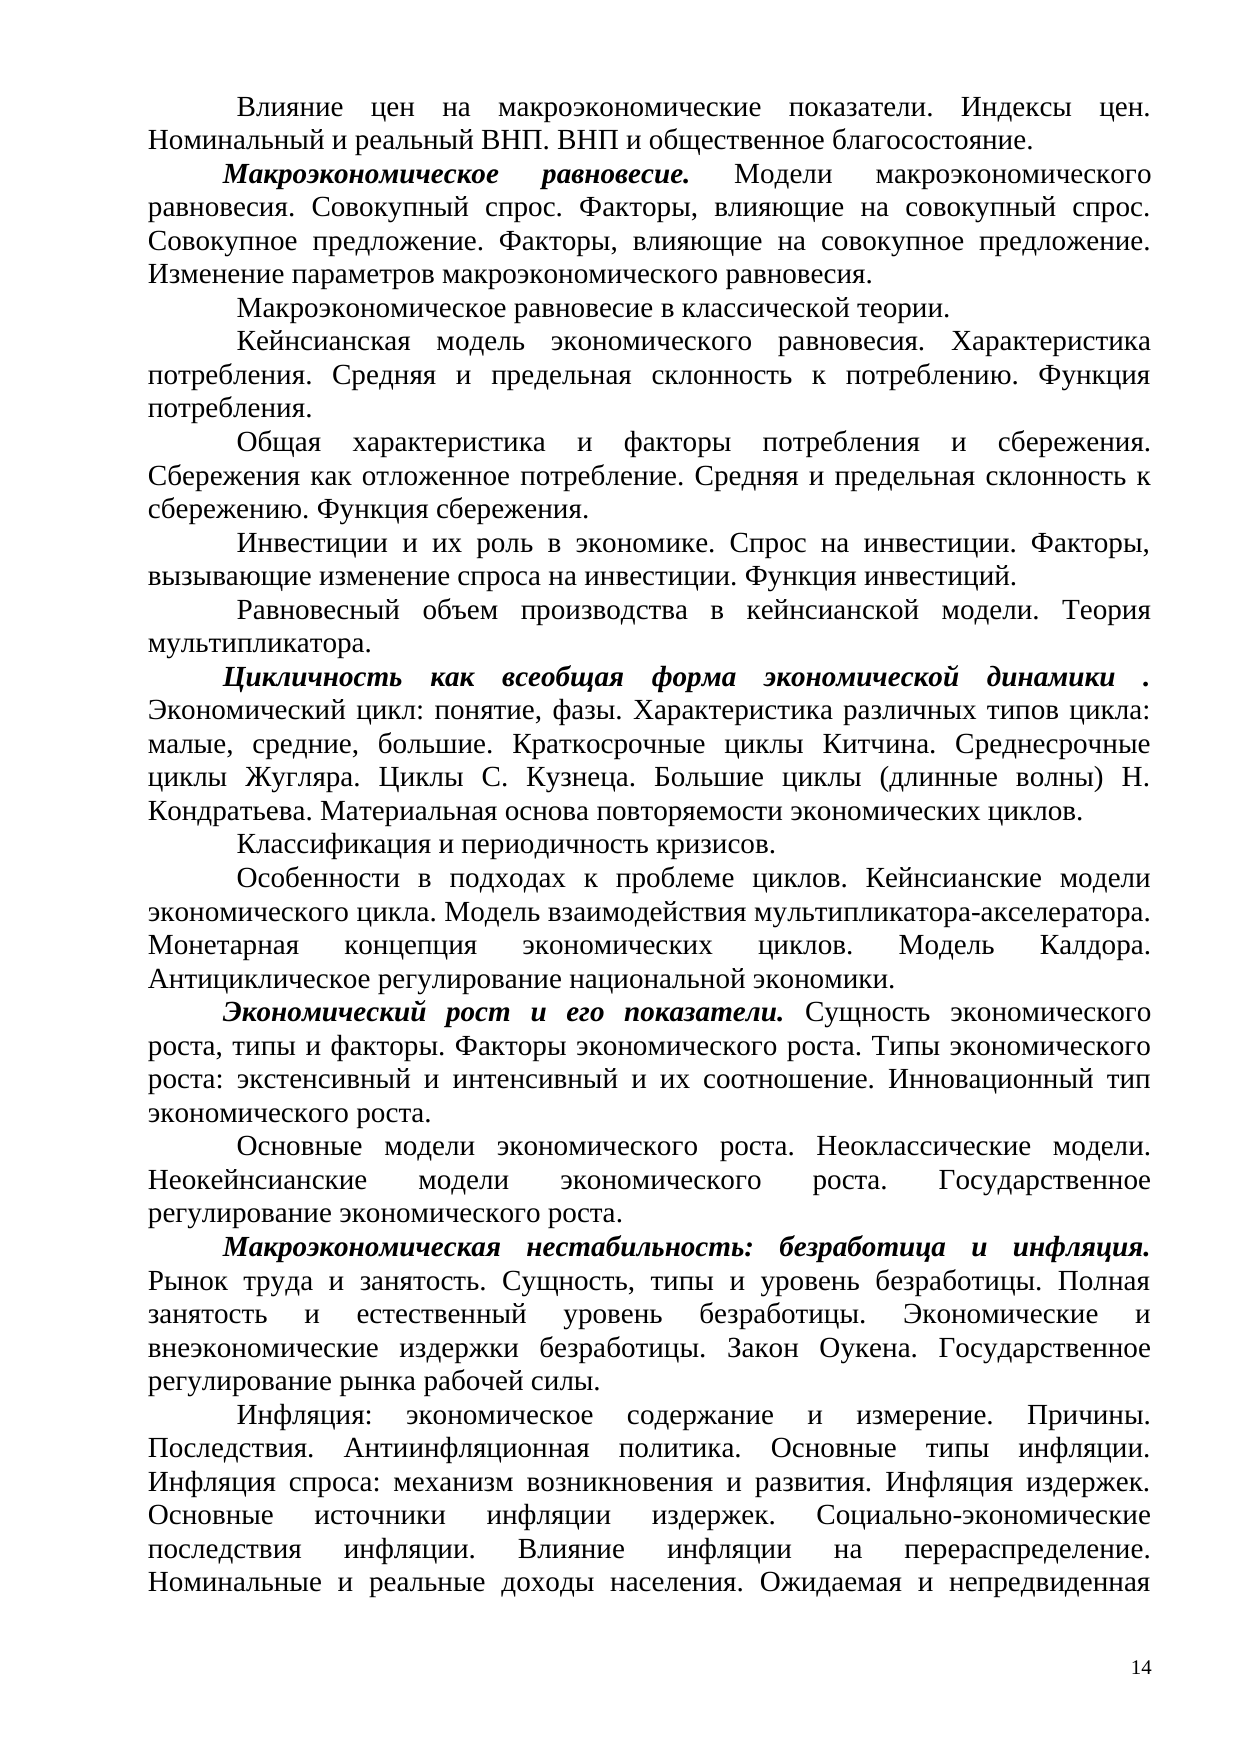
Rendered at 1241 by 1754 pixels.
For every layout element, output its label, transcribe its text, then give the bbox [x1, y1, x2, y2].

text Цикличность как всеобщая форма экономической динамики . Экономический цикл: понятие, фазы. Характеристика различных типов цикла: малые, средние, большие. Краткосрочные циклы Китчина. Среднесрочные циклы Жугляра. Циклы С. Кузнеца. Большие циклы (длинные волны) Н. Кондратьева. Материальная основа повторяемости экономических циклов. [148, 659, 1152, 827]
text Равновесный объем производства в кейнсианской модели. Теория мультипликатора. [148, 592, 1152, 659]
text Инвестиции и их роль в экономике. Спрос на инвестиции. Факторы, вызывающие изменение спроса на инвестиции. Функция инвестиций. [148, 525, 1152, 592]
text Общая характеристика и факторы потребления и сбережения. Сбережения как отложенное потребление. Средняя и предельная склонность к сбережению. Функция сбережения. [148, 424, 1152, 525]
text Особенности в подходах к проблеме циклов. Кейнсианские модели экономического цикла. Модель взаимодействия мультипликатора-акселератора. Монетарная концепция экономических циклов. Модель Калдора. Антициклическое регулирование национальной экономики. [148, 860, 1152, 994]
text Влияние цен на макроэкономические показатели. Индексы цен. Номинальный и реальный ВНП. ВНП и общественное благосостояние. [148, 89, 1152, 156]
text Макроэкономическое равновесие. Модели макроэкономического равновесия. Совокупный спрос. Факторы, влияющие на совокупный спрос. Совокупное предложение. Факторы, влияющие на совокупное предложение. Изменение параметров макроэкономического равновесия. [148, 156, 1152, 290]
text Классификация и периодичность кризисов. [148, 827, 1152, 860]
text Экономический рост и его показатели. Сущность экономического роста, типы и факторы. Факторы экономического роста. Типы экономического роста: экстенсивный и интенсивный и их соотношение. Инновационный тип экономического роста. [148, 994, 1152, 1128]
text Основные модели экономического роста. Неоклассические модели. Неокейнсианские модели экономического роста. Государственное регулирование экономического роста. [148, 1128, 1152, 1229]
text Макроэкономическая нестабильность: безработица и инфляция. Рынок труда и занятость. Сущность, типы и уровень безработицы. Полная занятость и естественный уровень безработицы. Экономические и внеэкономические издержки безработицы. Закон Оукена. Государственное регулирование рынка рабочей силы. [148, 1229, 1152, 1397]
text Кейнсианская модель экономического равновесия. Характеристика потребления. Средняя и предельная склонность к потреблению. Функция потребления. [148, 323, 1152, 424]
text Макроэкономическое равновесие в классической теории. [148, 290, 1152, 323]
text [148, 1397, 1152, 1598]
